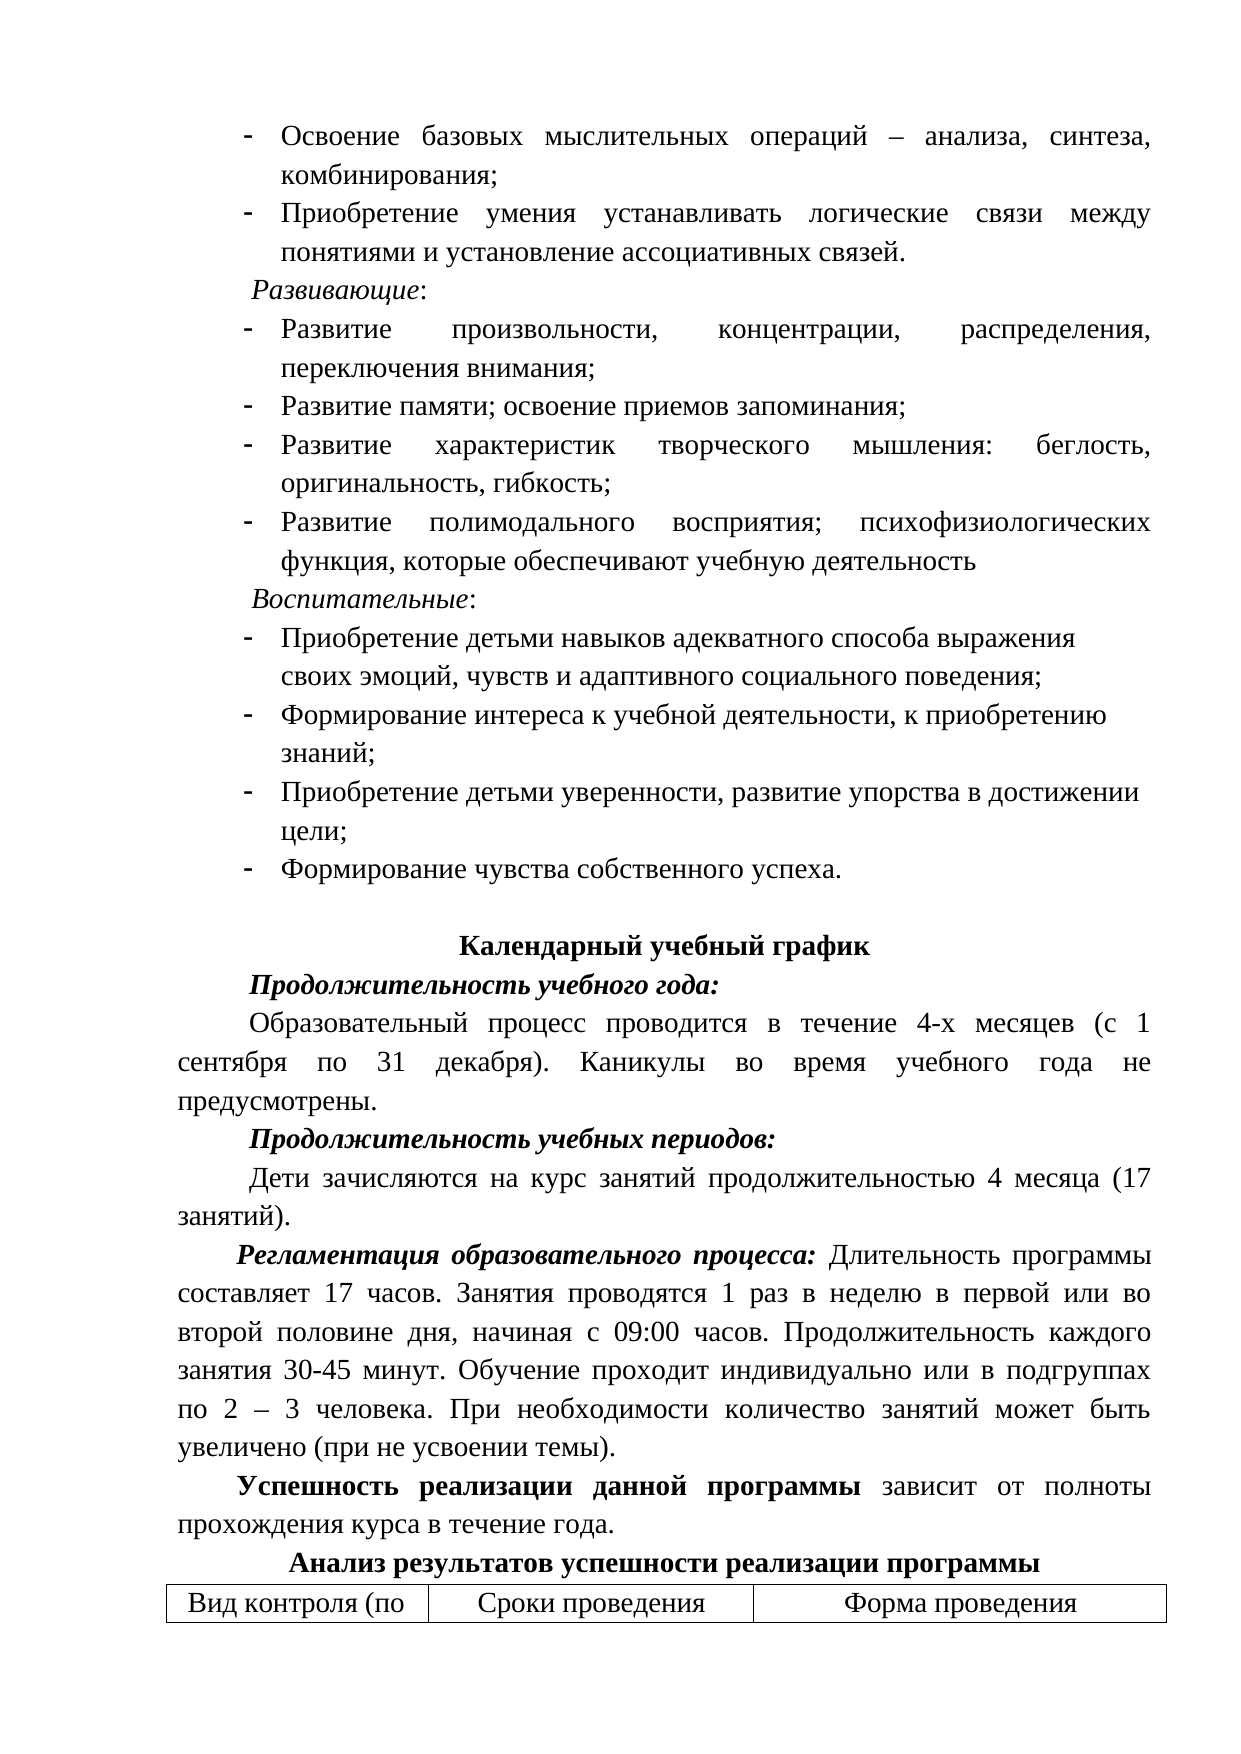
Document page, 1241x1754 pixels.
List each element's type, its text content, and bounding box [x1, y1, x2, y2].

text Продолжительность учебного года: [177, 967, 1152, 1001]
text Успешность реализации данной программы зависит от полноты прохождения курса в течение года. [177, 1468, 1152, 1540]
list Приобретение детьми навыков адекватного способа выражения своих эмоций, чувств и адаптивного социального поведения; [243, 620, 1152, 692]
list Формирование чувства собственного успеха. [243, 851, 1152, 885]
list Приобретение детьми уверенности, развитие упорства в достижении цели; [243, 774, 1152, 846]
list Развитие полимодального восприятия; психофизиологических функция, которые обеспечивают учебную деятельность [243, 504, 1152, 576]
subtitle Календарный учебный график [177, 928, 1152, 962]
text Продолжительность учебных периодов: [177, 1121, 1152, 1155]
table_header Сроки проведения [429, 1585, 753, 1622]
list Развитие памяти; освоение приемов запоминания; [243, 388, 1152, 422]
list Развитие произвольности, концентрации, распределения, переключения внимания; [243, 311, 1152, 383]
text Дети зачисляются на курс занятий продолжительностью 4 месяца (17 занятий). [177, 1160, 1152, 1232]
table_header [167, 1585, 428, 1622]
list Воспитательные: [251, 581, 1152, 615]
subtitle Анализ результатов успешности реализации программы [177, 1545, 1152, 1579]
text Образовательный процесс проводится в течение 4-х месяцев (с 1 сентября по 31 декабря). Каникулы во время учебного года не предусмотрены. [177, 1006, 1152, 1116]
list Развитие характеристик творческого мышления: беглость, оригинальность, гибкость; [243, 427, 1152, 499]
list Приобретение умения устанавливать логические связи между понятиями и установление ассоциативных связей. [243, 195, 1152, 267]
list Освоение базовых мыслительных операций – анализа, синтеза, комбинирования; [243, 118, 1152, 190]
table_header Форма проведения [754, 1585, 1166, 1622]
text Регламентация образовательного процесса: Длительность программы составляет 17 часов. Занятия проводятся 1 раз в неделю в первой или во второй половине дня, начиная с 09:00 часов. Продолжительность каждого занятия 30-45 минут. Обучение проходит индивидуально или в подгруппах по 2 – 3 человека. При необходимости количество занятий может быть увеличено (при не усвоении темы). [177, 1237, 1152, 1463]
list Формирование интереса к учебной деятельности, к приобретению знаний; [243, 697, 1152, 769]
list Развивающие: [251, 272, 1152, 306]
